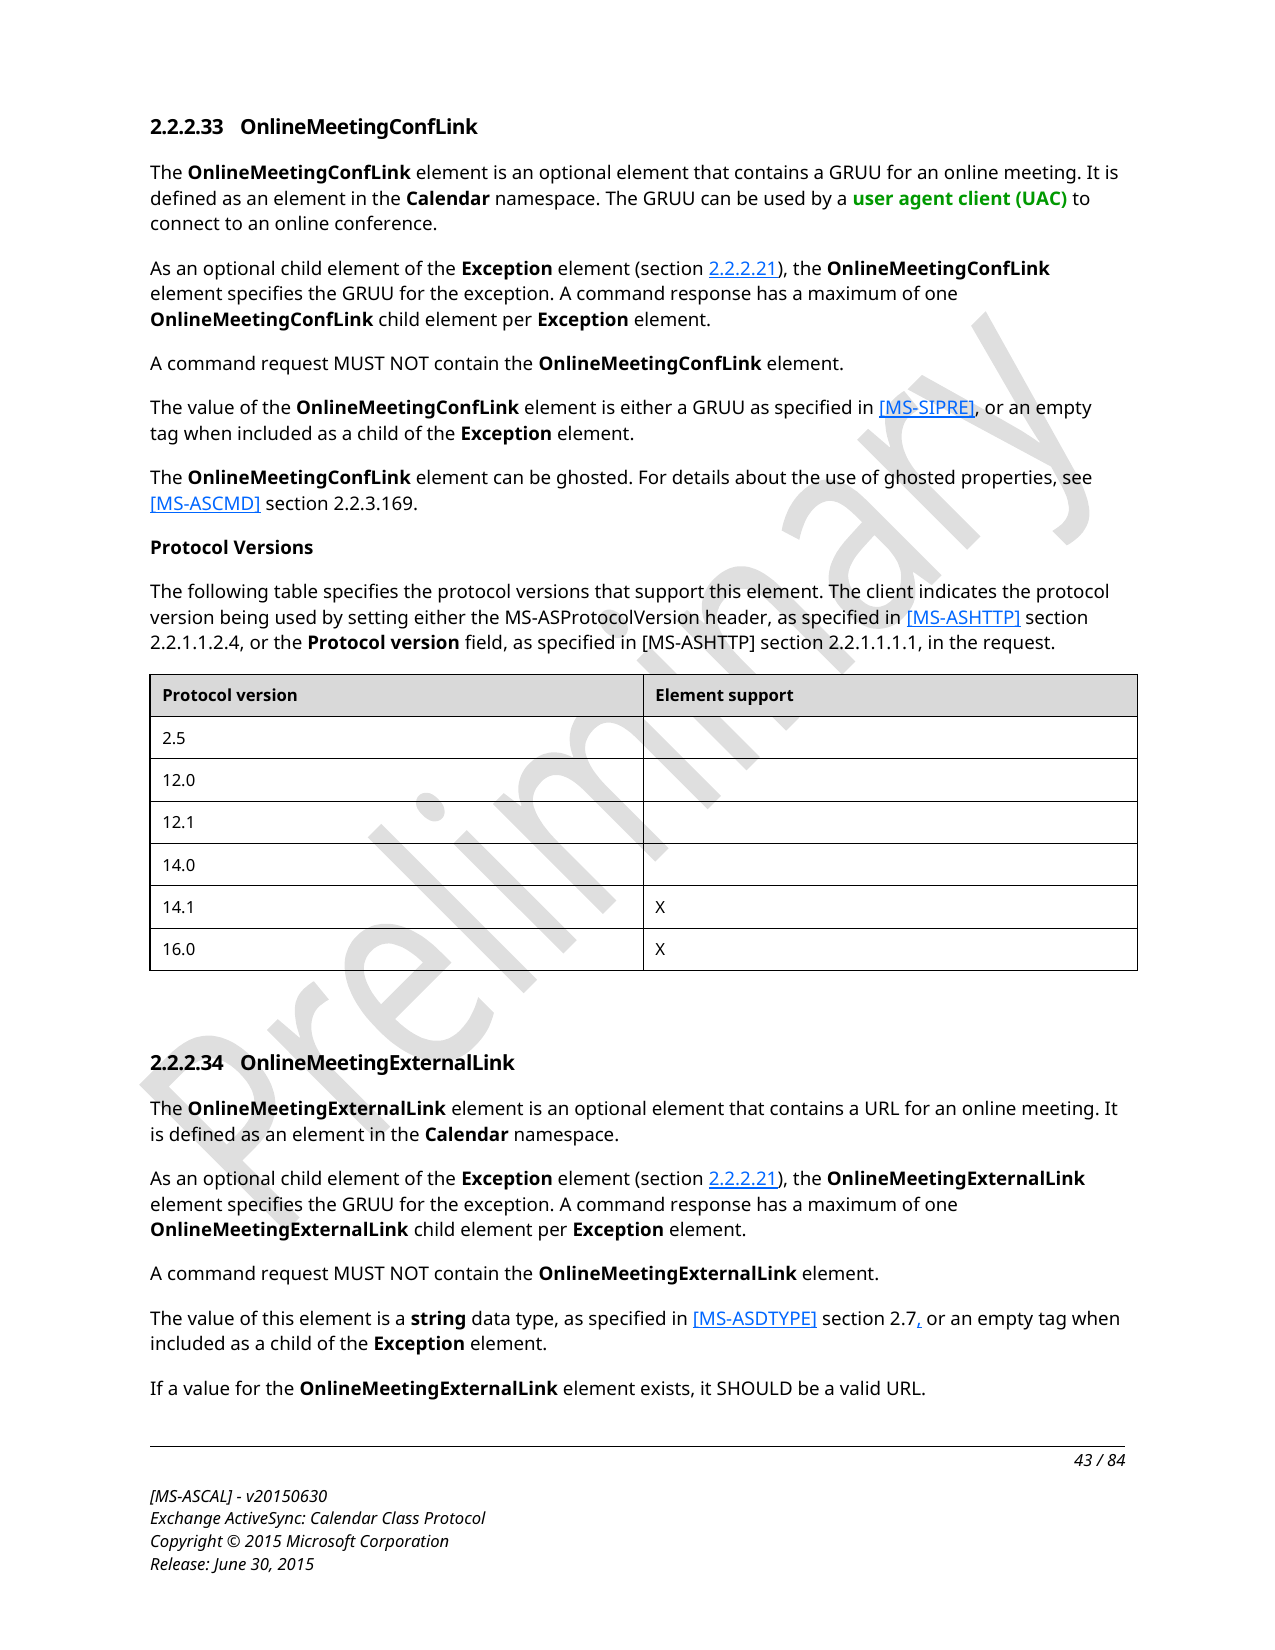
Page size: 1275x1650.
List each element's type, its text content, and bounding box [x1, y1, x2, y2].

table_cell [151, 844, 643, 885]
text As an optional child element of the Exception element (section 2.2.2.21), the OnlineMeetingConfLink element specifies the GRUU for the exception. A command response has a maximum of one OnlineMeetingConfLink child element per Exception element. [150, 255, 1125, 332]
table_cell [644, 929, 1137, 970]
text A command request MUST NOT contain the OnlineMeetingConfLink element. [150, 350, 1125, 376]
text The value of the OnlineMeetingConfLink element is either a GRUU as specified in [MS-SIPRE], or an empty tag when included as a child of the Exception element. [150, 394, 1125, 446]
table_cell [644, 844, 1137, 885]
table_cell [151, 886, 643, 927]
text The following table specifies the protocol versions that support this element. The client indicates the protocol version being used by setting either the MS-ASProtocolVersion header, as specified in [MS-ASHTTP] section 2.2.1.1.2.4, or the Protocol version field, as specified in [MS-ASHTTP] section 2.2.1.1.1.1, in the request. [150, 578, 1125, 655]
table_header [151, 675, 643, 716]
subtitle OnlineMeetingConfLink [150, 112, 1125, 141]
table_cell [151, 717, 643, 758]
text The OnlineMeetingConfLink element is an optional element that contains a GRUU for an online meeting. It is defined as an element in the Calendar namespace. The GRUU can be used by a user agent client (UAC) to connect to an online conference. [150, 160, 1125, 236]
text A command request MUST NOT contain the OnlineMeetingExternalLink element. [150, 1261, 1125, 1286]
text The OnlineMeetingExternalLink element is an optional element that contains a URL for an online meeting. It is defined as an element in the Calendar namespace. [150, 1096, 1125, 1147]
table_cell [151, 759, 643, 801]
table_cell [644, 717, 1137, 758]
text As an optional child element of the Exception element (section 2.2.2.21), the OnlineMeetingExternalLink element specifies the GRUU for the exception. A command response has a maximum of one OnlineMeetingExternalLink child element per Exception element. [150, 1165, 1125, 1242]
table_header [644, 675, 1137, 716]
text The value of this element is a string data type, as specified in [MS-ASDTYPE] section 2.7, or an empty tag when included as a child of the Exception element. [150, 1305, 1125, 1356]
text If a value for the OnlineMeetingExternalLink element exists, it SHOULD be a valid URL. [150, 1375, 1125, 1400]
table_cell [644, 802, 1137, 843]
text The OnlineMeetingConfLink element can be ghosted. For details about the use of ghosted properties, see [MS-ASCMD] section 2.2.3.169. [150, 464, 1125, 515]
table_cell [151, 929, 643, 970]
subtitle OnlineMeetingExternalLink [150, 1048, 1125, 1077]
text Protocol Versions [150, 534, 1125, 560]
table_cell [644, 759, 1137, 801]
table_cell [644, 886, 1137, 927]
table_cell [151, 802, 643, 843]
